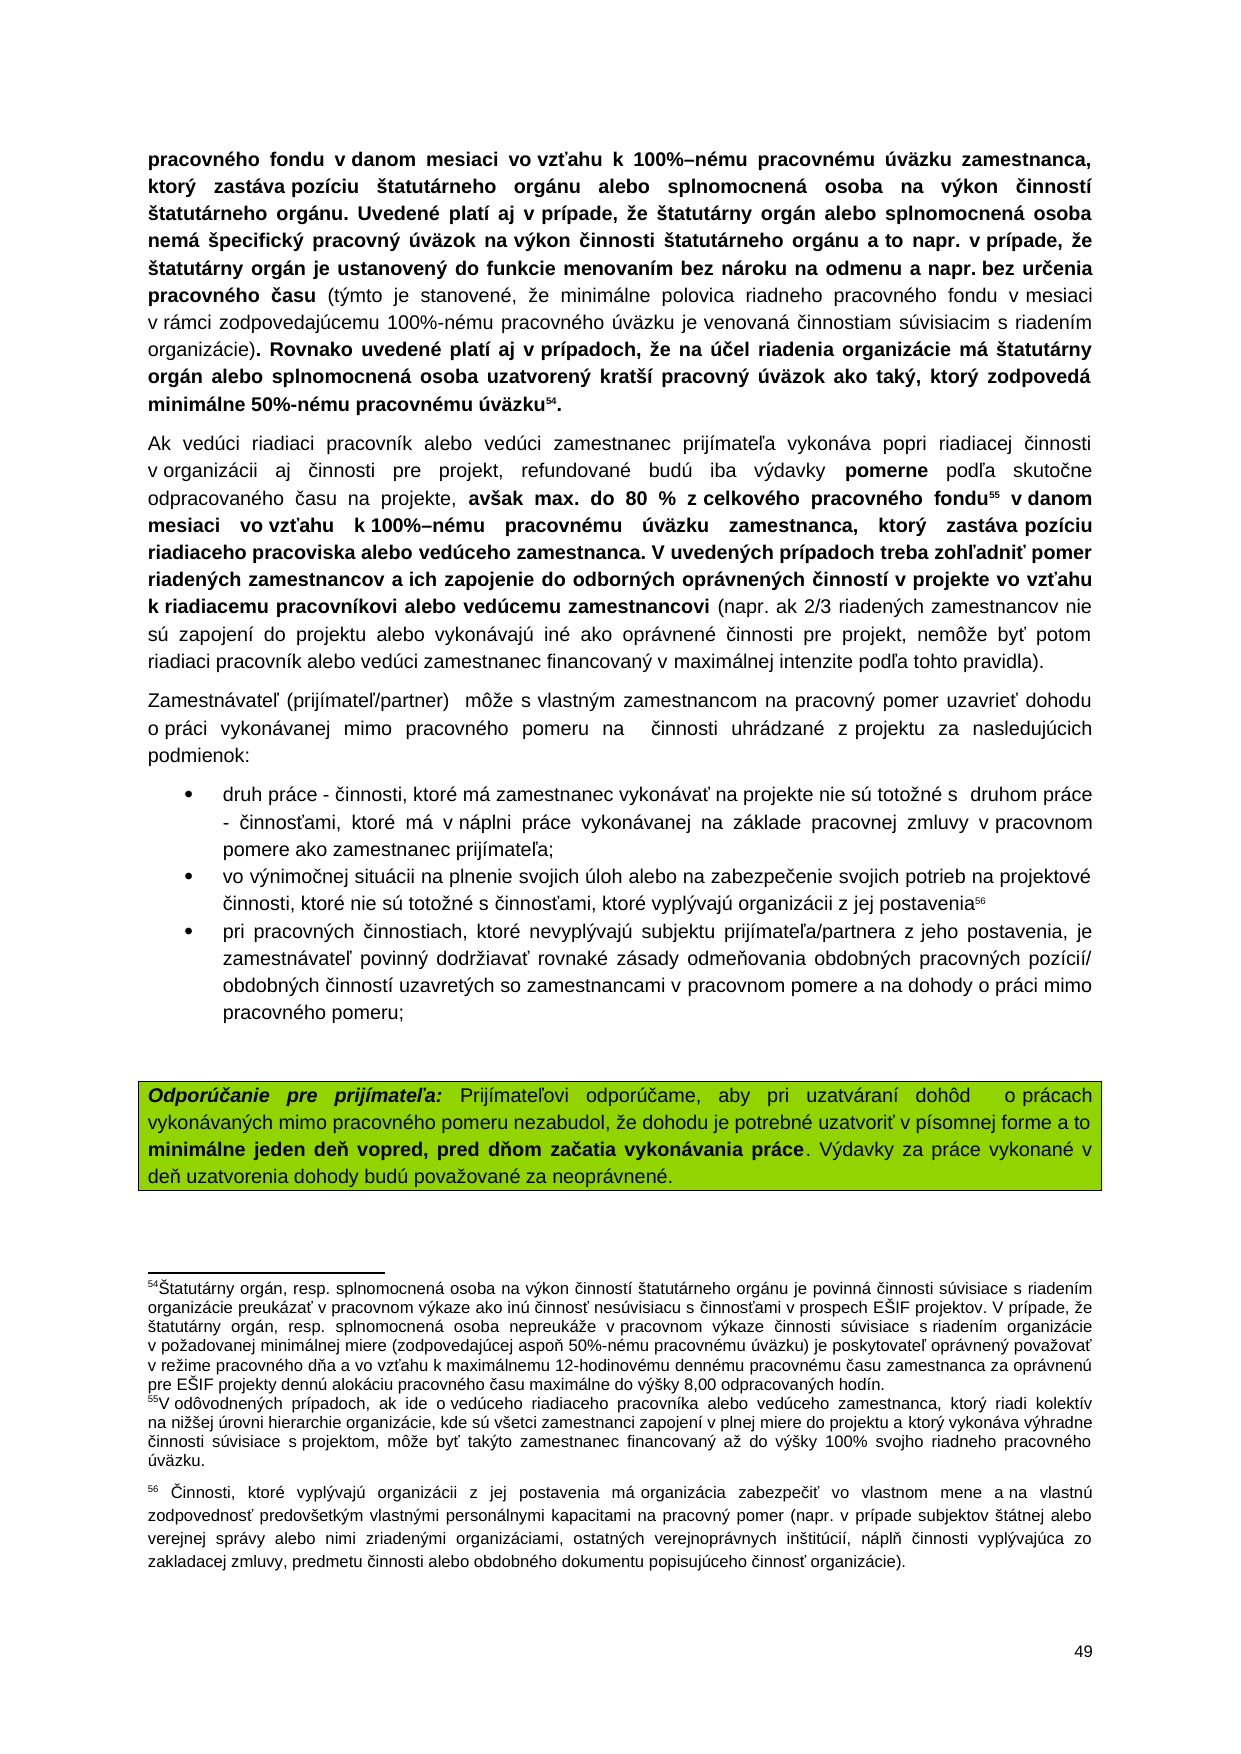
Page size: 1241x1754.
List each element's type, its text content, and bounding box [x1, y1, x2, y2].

text Zamestnávateľ (prijímateľ/partner) môže s vlastným zamestnancom na pracovný pomer uzavrieť dohodu o práci vykonávanej mimo pracovného pomeru na činnosti uhrádzané z projektu za nasledujúcich podmienok: [148, 689, 1092, 766]
list pri pracovných činnostiach, ktoré nevyplývajú subjektu prijímateľa/partnera z jeho postavenia, je zamestnávateľ povinný dodržiavať rovnaké zásady odmeňovania obdobných pracovných pozícií/ obdobných činností uzavretých so zamestnancami v pracovnom pomere a na dohody o práci mimo pracovného pomeru; [185, 919, 1092, 1024]
text Odporúčanie pre prijímateľa: Prijímateľovi odporúčame, aby pri uzatváraní dohôd o prácach vykonávaných mimo pracovného pomeru nezabudol, že dohodu je potrebné uzatvoriť v písomnej forme a to minimálne jeden deň vopred, pred dňom začatia vykonávania práce. Výdavky za práce vykonané v deň uzatvorenia dohody budú považované za neoprávnené. [139, 1082, 1101, 1190]
text Ak vedúci riadiaci pracovník alebo vedúci zamestnanec prijímateľa vykonáva popri riadiacej činnosti v organizácii aj činnosti pre projekt, refundované budú iba výdavky pomerne podľa skutočne odpracovaného času na projekte, avšak max. do 80 % z celkového pracovného fondu v danom mesiaci vo vzťahu k 100%–nému pracovnému úväzku zamestnanca, ktorý zastáva pozíciu riadiaceho pracoviska alebo vedúceho zamestnanca. V uvedených prípadoch treba zohľadniť pomer riadených zamestnancov a ich zapojenie do odborných oprávnených činností v projekte vo vzťahu k riadiacemu pracovníkovi alebo vedúcemu zamestnancovi (napr. ak 2/3 riadených zamestnancov nie sú zapojení do projektu alebo vykonávajú iné ako oprávnené činnosti pre projekt, nemôže byť potom riadiaci pracovník alebo vedúci zamestnanec financovaný v maximálnej intenzite podľa tohto pravidla). [148, 432, 1092, 672]
list vo výnimočnej situácii na plnenie svojich úloh alebo na zabezpečenie svojich potrieb na projektové činnosti, ktoré nie sú totožné s činnosťami, ktoré vyplývajú organizácii z jej postavenia [185, 865, 1092, 915]
text Ak štatutárny orgán prijímateľa, resp. splnomocnená osoba na výkon činností štatutárneho orgánu vykonáva popri činnosti štatutárneho orgánu organizácie aj činnosti pre projekt, refundované budú iba výdavky pomerne podľa skutočne odpracovaného času na projekte, avšak max. do 50 % z celkového pracovného fondu v danom mesiaci vo vzťahu k 100%–nému pracovnému úväzku zamestnanca, ktorý zastáva pozíciu štatutárneho orgánu alebo splnomocnená osoba na výkon činností štatutárneho orgánu. Uvedené platí aj v prípade, že štatutárny orgán alebo splnomocnená osoba nemá špecifický pracovný úväzok na výkon činnosti štatutárneho orgánu a to napr. v prípade, že štatutárny orgán je ustanovený do funkcie menovaním bez nároku na odmenu a napr. bez určenia pracovného času (týmto je stanovené, že minimálne polovica riadneho pracovného fondu v mesiaci v rámci zodpovedajúcemu 100%-nému pracovného úväzku je venovaná činnostiam súvisiacim s riadením organizácie). Rovnako uvedené platí aj v prípadoch, že na účel riadenia organizácie má štatutárny orgán alebo splnomocnená osoba uzatvorený kratší pracovný úväzok ako taký, ktorý zodpovedá minimálne 50%-nému pracovnému úväzku. [148, 148, 1092, 415]
list druh práce - činnosti, ktoré má zamestnanec vykonávať na projekte nie sú totožné s druhom práce - činnosťami, ktoré má v náplni práce vykonávanej na základe pracovnej zmluvy v pracovnom pomere ako zamestnanec prijímateľa; [185, 783, 1092, 861]
